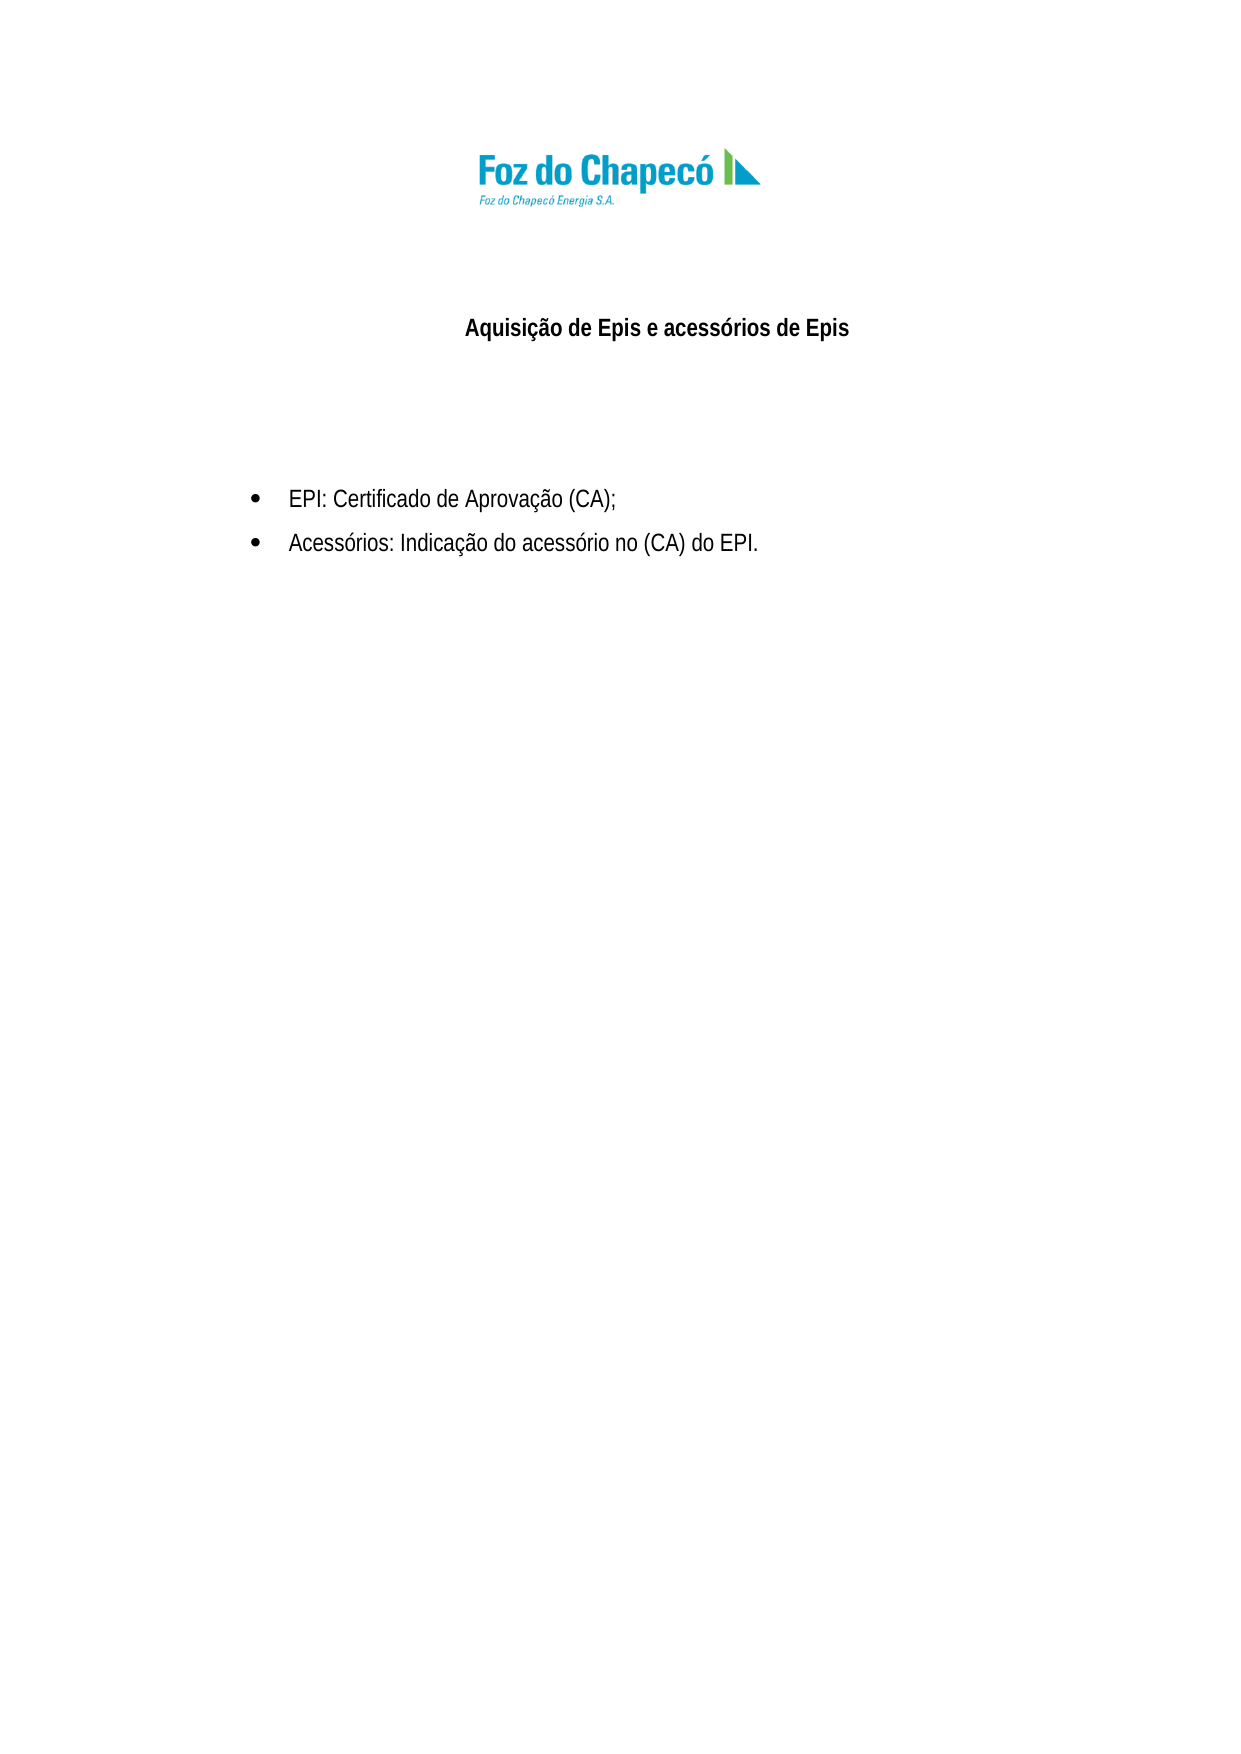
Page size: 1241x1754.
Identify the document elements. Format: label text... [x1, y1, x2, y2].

list EPI: Certificado de Aprovação (CA); [251, 484, 1063, 513]
list Acessórios: Indicação do acessório no (CA) do EPI. [251, 528, 1063, 556]
text Aquisição de Epis e acessórios de Epis [177, 313, 1063, 341]
picture [501, 168, 506, 181]
picture [479, 147, 761, 207]
